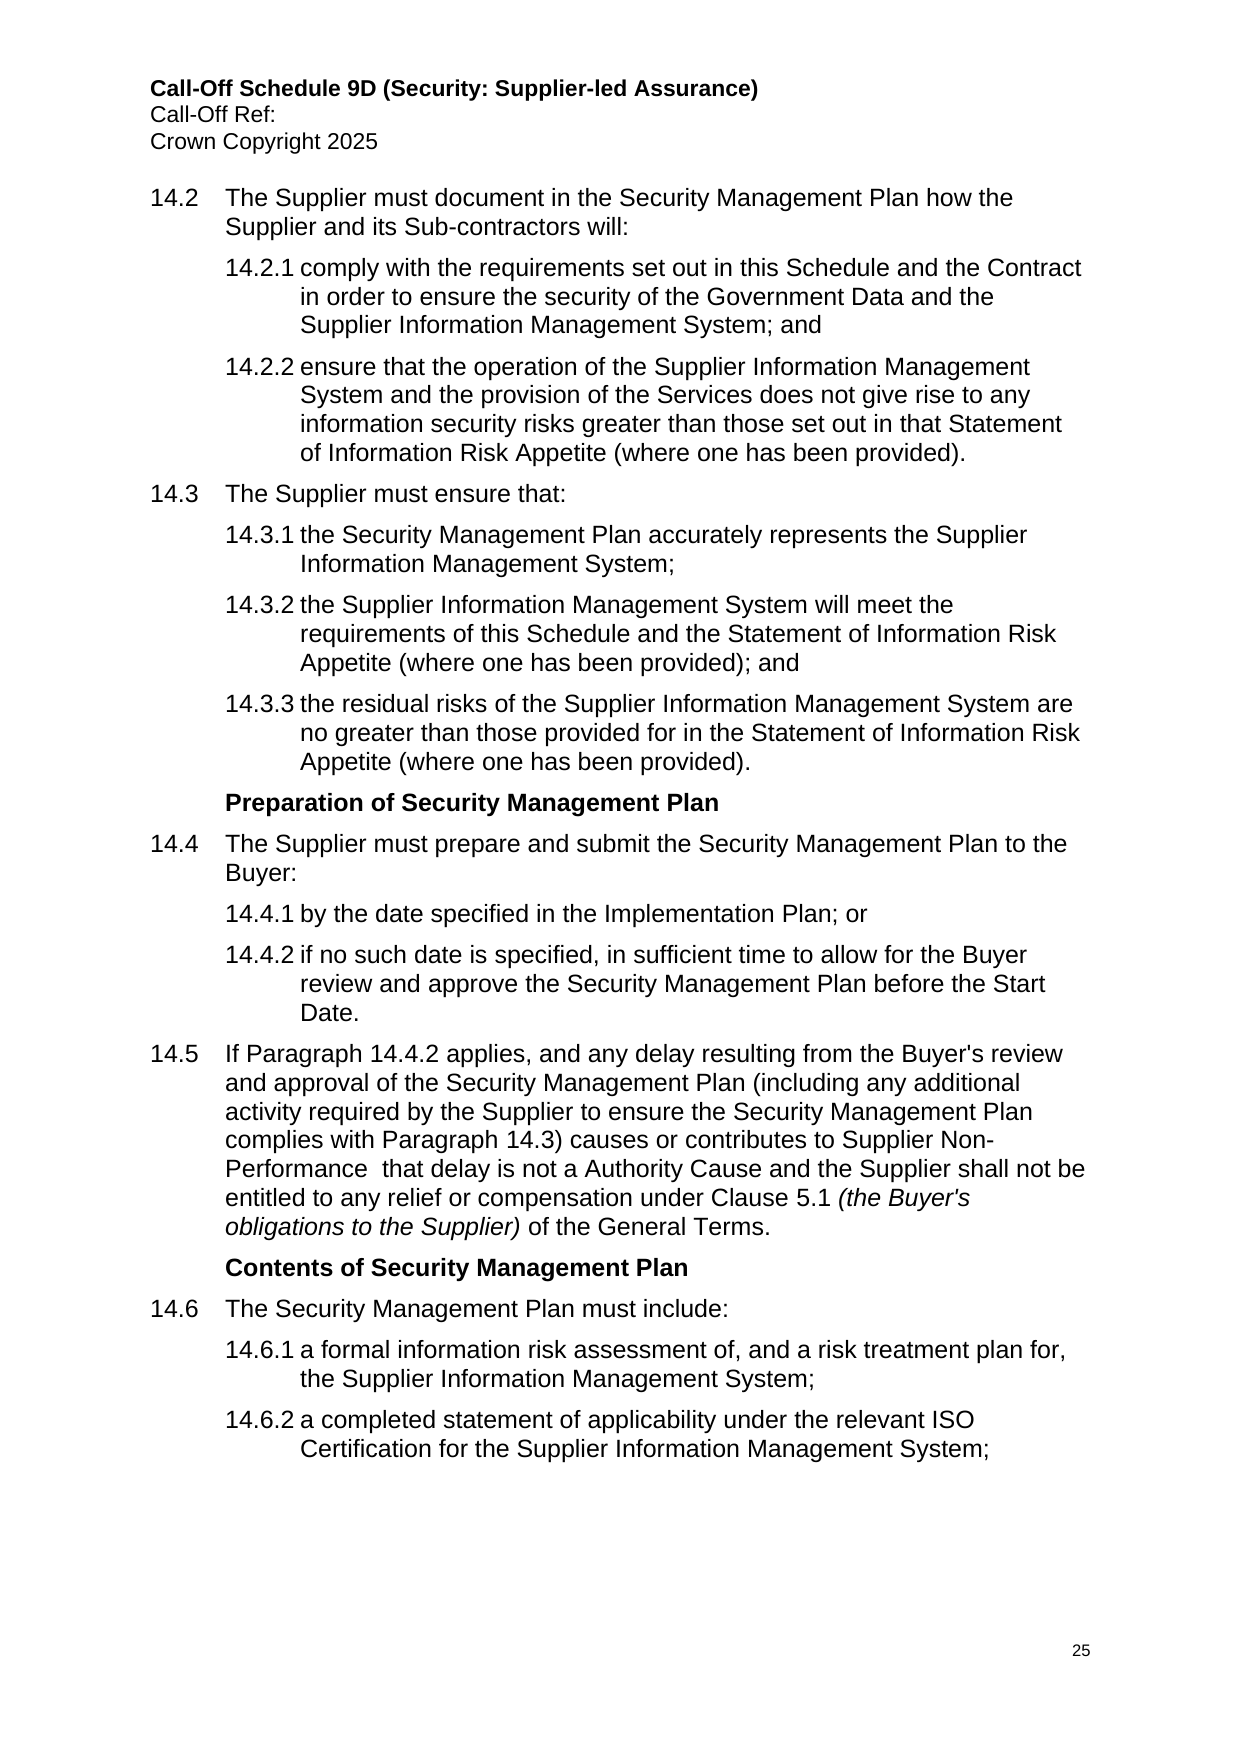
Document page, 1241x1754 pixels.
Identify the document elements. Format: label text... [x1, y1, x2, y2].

subtitle ensure that the operation of the Supplier Information Management System and the provision of the Services does not give rise to any information security risks greater than those set out in that Statement of Information Risk Appetite (where one has been provided). [225, 352, 1090, 467]
subtitle comply with the requirements set out in this Schedule and the Contract in order to ensure the security of the Government Data and the Supplier Information Management System; and [225, 253, 1090, 339]
subtitle the residual risks of the Supplier Information Management System are no greater than those provided for in the Statement of Information Risk Appetite (where one has been provided). [225, 689, 1090, 775]
subtitle if no such date is specified, in sufficient time to allow for the Buyer review and approve the Security Management Plan before the Start Date. [225, 940, 1090, 1027]
subtitle The Supplier must ensure that: [150, 479, 1090, 508]
subtitle Preparation of Security Management Plan [225, 788, 1090, 817]
subtitle If Paragraph 14.4.2 applies, and any delay resulting from the Buyer's review and approval of the Security Management Plan (including any additional activity required by the Supplier to ensure the Security Management Plan complies with Paragraph 14.3) causes or contributes to Supplier Non-Performance that delay is not a Authority Cause and the Supplier shall not be entitled to any relief or compensation under Clause 5.1 (the Buyer's obligations to the Supplier) of the General Terms. [150, 1039, 1090, 1240]
subtitle the Security Management Plan accurately represents the Supplier Information Management System; [225, 520, 1090, 578]
subtitle The Supplier must prepare and submit the Security Management Plan to the Buyer: [150, 829, 1090, 887]
subtitle the Supplier Information Management System will meet the requirements of this Schedule and the Statement of Information Risk Appetite (where one has been provided); and [225, 590, 1090, 677]
subtitle by the date specified in the Implementation Plan; or [225, 899, 1090, 928]
subtitle The Security Management Plan must include: [150, 1294, 1090, 1323]
subtitle Contents of Security Management Plan [225, 1253, 1090, 1282]
subtitle The Supplier must document in the Security Management Plan how the Supplier and its Sub-contractors will: [150, 183, 1090, 240]
subtitle a completed statement of applicability under the relevant ISO Certification for the Supplier Information Management System; [225, 1405, 1090, 1463]
subtitle a formal information risk assessment of, and a risk treatment plan for, the Supplier Information Management System; [225, 1335, 1090, 1393]
